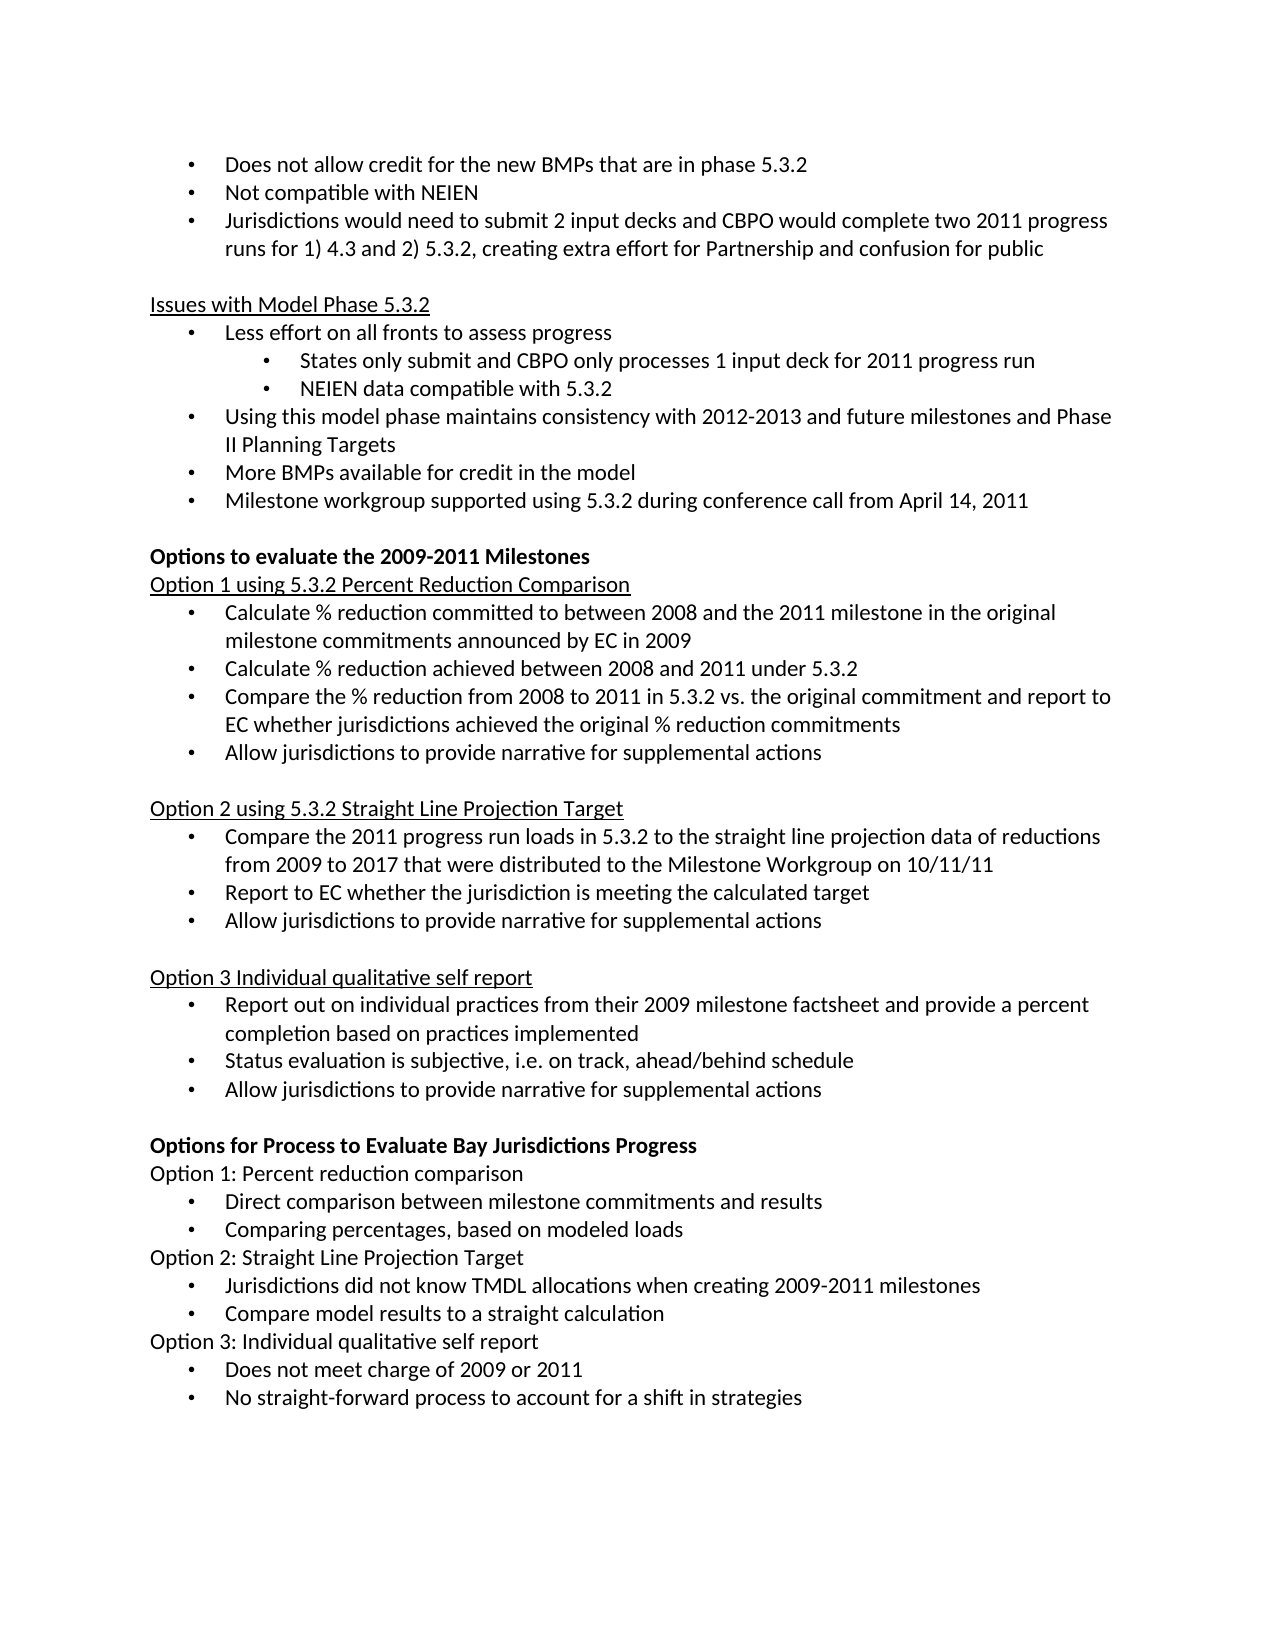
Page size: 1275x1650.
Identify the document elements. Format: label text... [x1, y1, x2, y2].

list Less effort on all fronts to assess progress [187, 318, 1125, 346]
list Comparing percentages, based on modeled loads [187, 1215, 1125, 1243]
list Does not allow credit for the new BMPs that are in phase 5.3.2 [187, 150, 1125, 178]
list Jurisdictions would need to submit 2 input decks and CBPO would complete two 2011 progress runs for 1) 4.3 and 2) 5.3.2, creating extra effort for Partnership and confusion for public [187, 206, 1125, 262]
list Compare model results to a straight calculation [187, 1299, 1125, 1327]
list Milestone workgroup supported using 5.3.2 during conference call from April 14, 2011 [187, 486, 1125, 514]
text Option 2: Straight Line Projection Target [150, 1243, 1125, 1271]
text Option 2 using 5.3.2 Straight Line Projection Target [150, 794, 1125, 822]
list Report out on individual practices from their 2009 milestone factsheet and provide a percent completion based on practices implemented [187, 991, 1125, 1047]
list Does not meet charge of 2009 or 2011 [187, 1355, 1125, 1383]
text Option 3: Individual qualitative self report [150, 1327, 1125, 1355]
text Option 3 Individual qualitative self report [150, 963, 1125, 991]
list States only submit and CBPO only processes 1 input deck for 2011 progress run [262, 346, 1125, 374]
list NEIEN data compatible with 5.3.2 [262, 374, 1125, 402]
list Allow jurisdictions to provide narrative for supplemental actions [187, 738, 1125, 766]
text Options to evaluate the 2009-2011 Milestones [150, 542, 1125, 570]
text EC whether jurisdictions achieved the original % reduction commitments [225, 710, 1125, 738]
list More BMPs available for credit in the model [187, 458, 1125, 486]
list Using this model phase maintains consistency with 2012-2013 and future milestones and Phase II Planning Targets [187, 402, 1125, 458]
text Options for Process to Evaluate Bay Jurisdictions Progress [150, 1131, 1125, 1159]
text Option 1: Percent reduction comparison [150, 1159, 1125, 1187]
list Allow jurisdictions to provide narrative for supplemental actions [187, 907, 1125, 934]
list No straight-forward process to account for a shift in strategies [187, 1383, 1125, 1411]
list Direct comparison between milestone commitments and results [187, 1187, 1125, 1215]
text Issues with Model Phase 5.3.2 [150, 290, 1125, 318]
list Compare the % reduction from 2008 to 2011 in 5.3.2 vs. the original commitment and report to [187, 682, 1125, 710]
list Calculate % reduction achieved between 2008 and 2011 under 5.3.2 [187, 654, 1125, 682]
text Option 1 using 5.3.2 Percent Reduction Comparison [150, 570, 1125, 598]
list Status evaluation is subjective, i.e. on track, ahead/behind schedule [187, 1047, 1125, 1075]
list Allow jurisdictions to provide narrative for supplemental actions [187, 1075, 1125, 1103]
list Report to EC whether the jurisdiction is meeting the calculated target [187, 878, 1125, 907]
list Compare the 2011 progress run loads in 5.3.2 to the straight line projection data of reductions from 2009 to 2017 that were distributed to the Milestone Workgroup on 10/11/11 [187, 822, 1125, 878]
list Calculate % reduction committed to between 2008 and the 2011 milestone in the original milestone commitments announced by EC in 2009 [187, 598, 1125, 654]
list Not compatible with NEIEN [187, 178, 1125, 206]
list Jurisdictions did not know TMDL allocations when creating 2009-2011 milestones [187, 1271, 1125, 1299]
